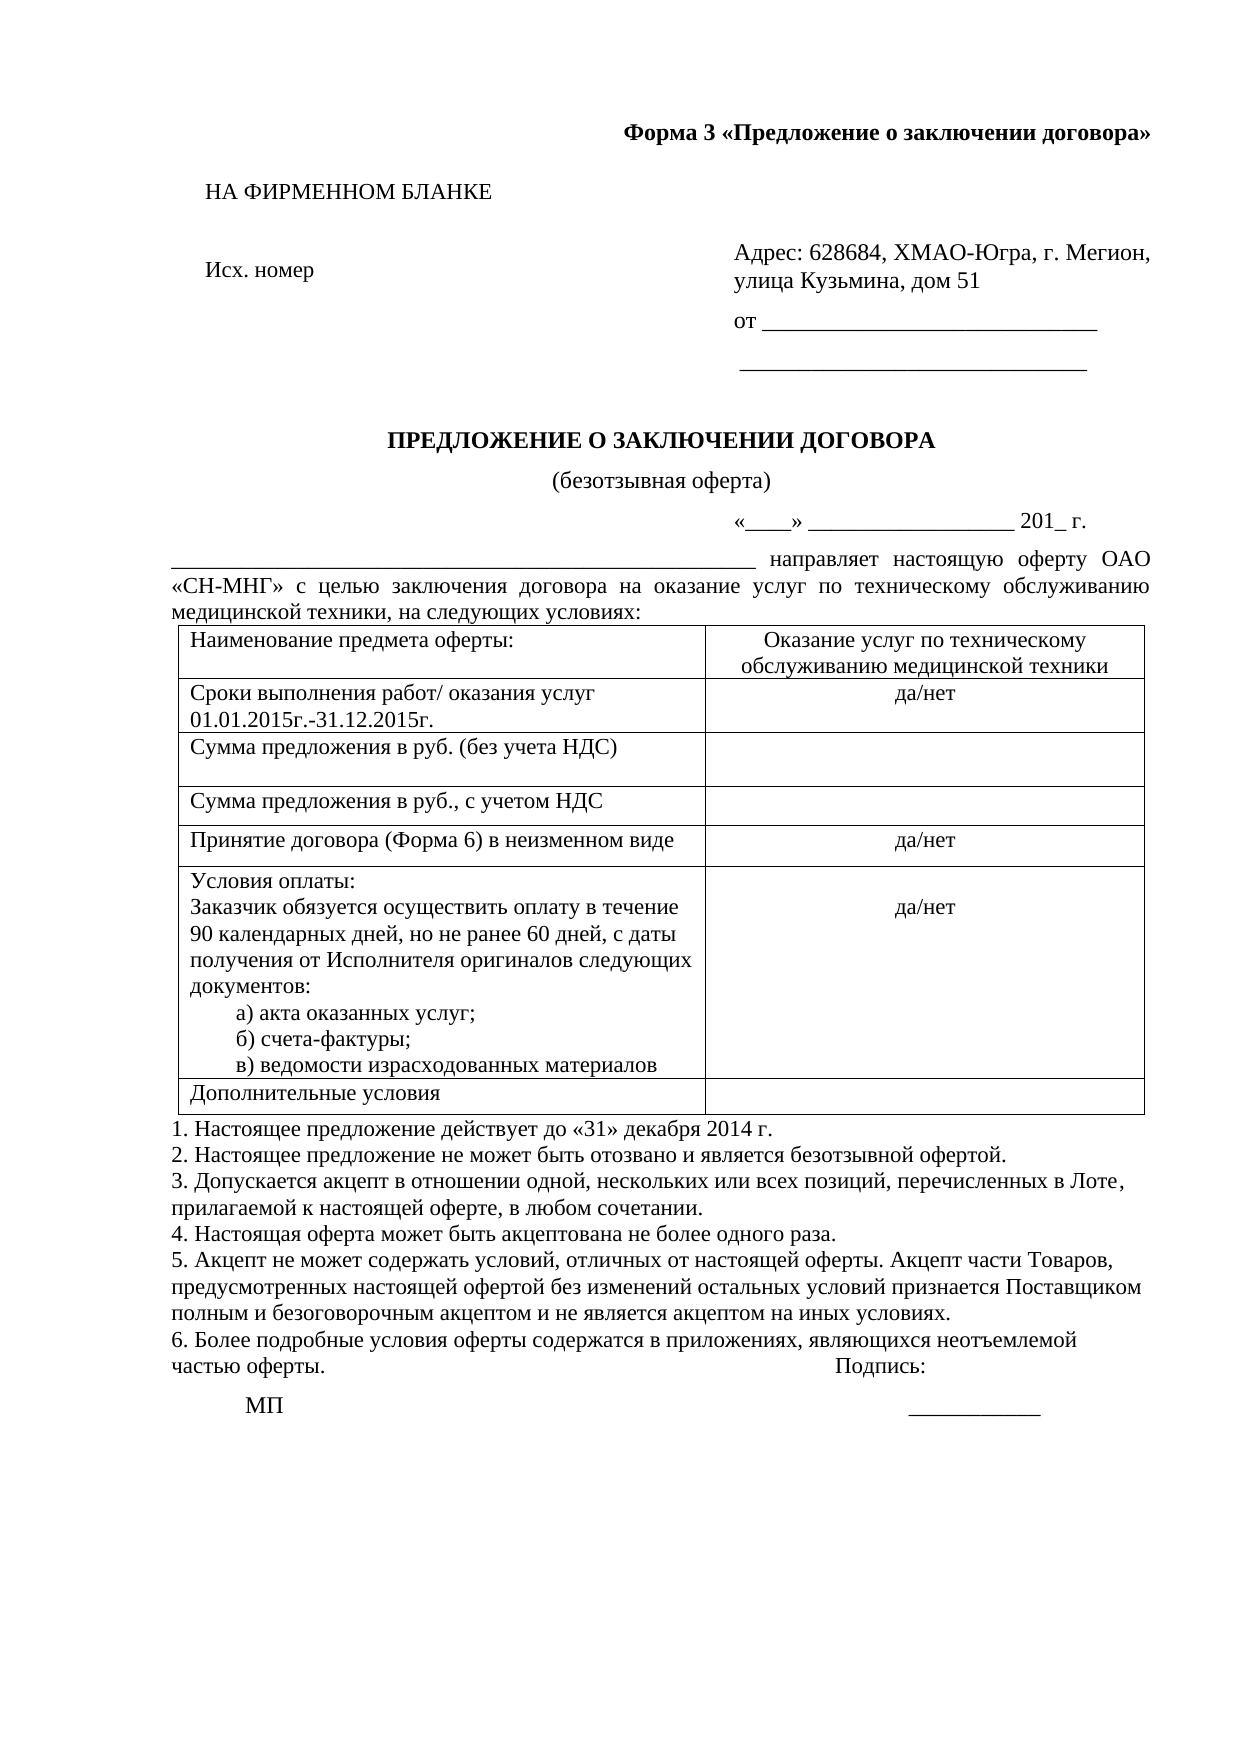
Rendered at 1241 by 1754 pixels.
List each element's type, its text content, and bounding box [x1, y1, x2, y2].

text «____» __________________ 201_ г. [734, 507, 1152, 533]
table_cell [706, 787, 1144, 825]
table_cell да/нет [706, 867, 1144, 1078]
table_cell Дополнительные условия [179, 1079, 705, 1114]
table_header Наименование предмета оферты: [179, 626, 705, 678]
text ПРЕДЛОЖЕНИЕ О ЗАКЛЮЧЕНИИ ДОГОВОРА [171, 426, 1152, 454]
text ___________________________________________________ направляет настоящую оферту ОАО «СН-МНГ» с целью заключения договора на оказание услуг по техническому обслуживанию медицинской техники, на следующих условиях: [171, 546, 1152, 624]
text 2. Настоящее предложение не может быть отозвано и является безотзывной офертой. [171, 1141, 1152, 1167]
table_cell Принятие договора (Форма 6) в неизменном виде [179, 826, 705, 866]
text 5. Акцепт не может содержать условий, отличных от настоящей оферты. Акцепт части Товаров, предусмотренных настоящей офертой без изменений остальных условий признается Поставщиком полным и безоговорочным акцептом и не является акцептом на иных условиях. [171, 1247, 1152, 1326]
table_cell да/нет [706, 826, 1144, 866]
text Форма 3 «Предложение о заключении договора» [171, 118, 1152, 146]
table_header Оказание услуг по техническому обслуживанию медицинской техники [706, 626, 1144, 678]
table_cell [706, 1079, 1144, 1114]
table_cell Сумма предложения в руб. (без учета НДС) [179, 733, 705, 786]
text 1. Настоящее предложение действует до «31» декабря 2014 г. [171, 1115, 1152, 1141]
text 6. Более подробные условия оферты содержатся в приложениях, являющихся неотъемлемой частью оферты. Подпись: [171, 1326, 1152, 1378]
text _____________________________ [734, 346, 1152, 374]
text от ____________________________ [734, 306, 1152, 334]
text 3. Допускается акцепт в отношении одной, нескольких или всех позиций, перечисленных в Лоте, прилагаемой к настоящей оферте, в любом сочетании. [171, 1167, 1152, 1220]
text Адрес: 628684, ХМАО-Югра, г. Мегион, улица Кузьмина, дом 51 [734, 238, 1152, 294]
text 4. Настоящая оферта может быть акцептована не более одного раза. [171, 1220, 1152, 1247]
text (безотзывная оферта) [171, 467, 1152, 494]
table_cell [706, 733, 1144, 786]
table_cell Условия оплаты: Заказчик обязуется осуществить оплату в течение 90 календарных дней, но не ранее 60 дней, с даты получения от Исполнителя оригиналов следующих документов: а) акта оказанных услуг; б) счета-фактуры; в) ведомости израсходованных материалов [179, 867, 705, 1078]
table_cell Сумма предложения в руб., с учетом НДС [179, 787, 705, 825]
table_cell да/нет [706, 679, 1144, 732]
table_cell Сроки выполнения работ/ оказания услуг 01.01.2015г.-31.12.2015г. [179, 679, 705, 732]
text МП ___________ [171, 1391, 1152, 1418]
